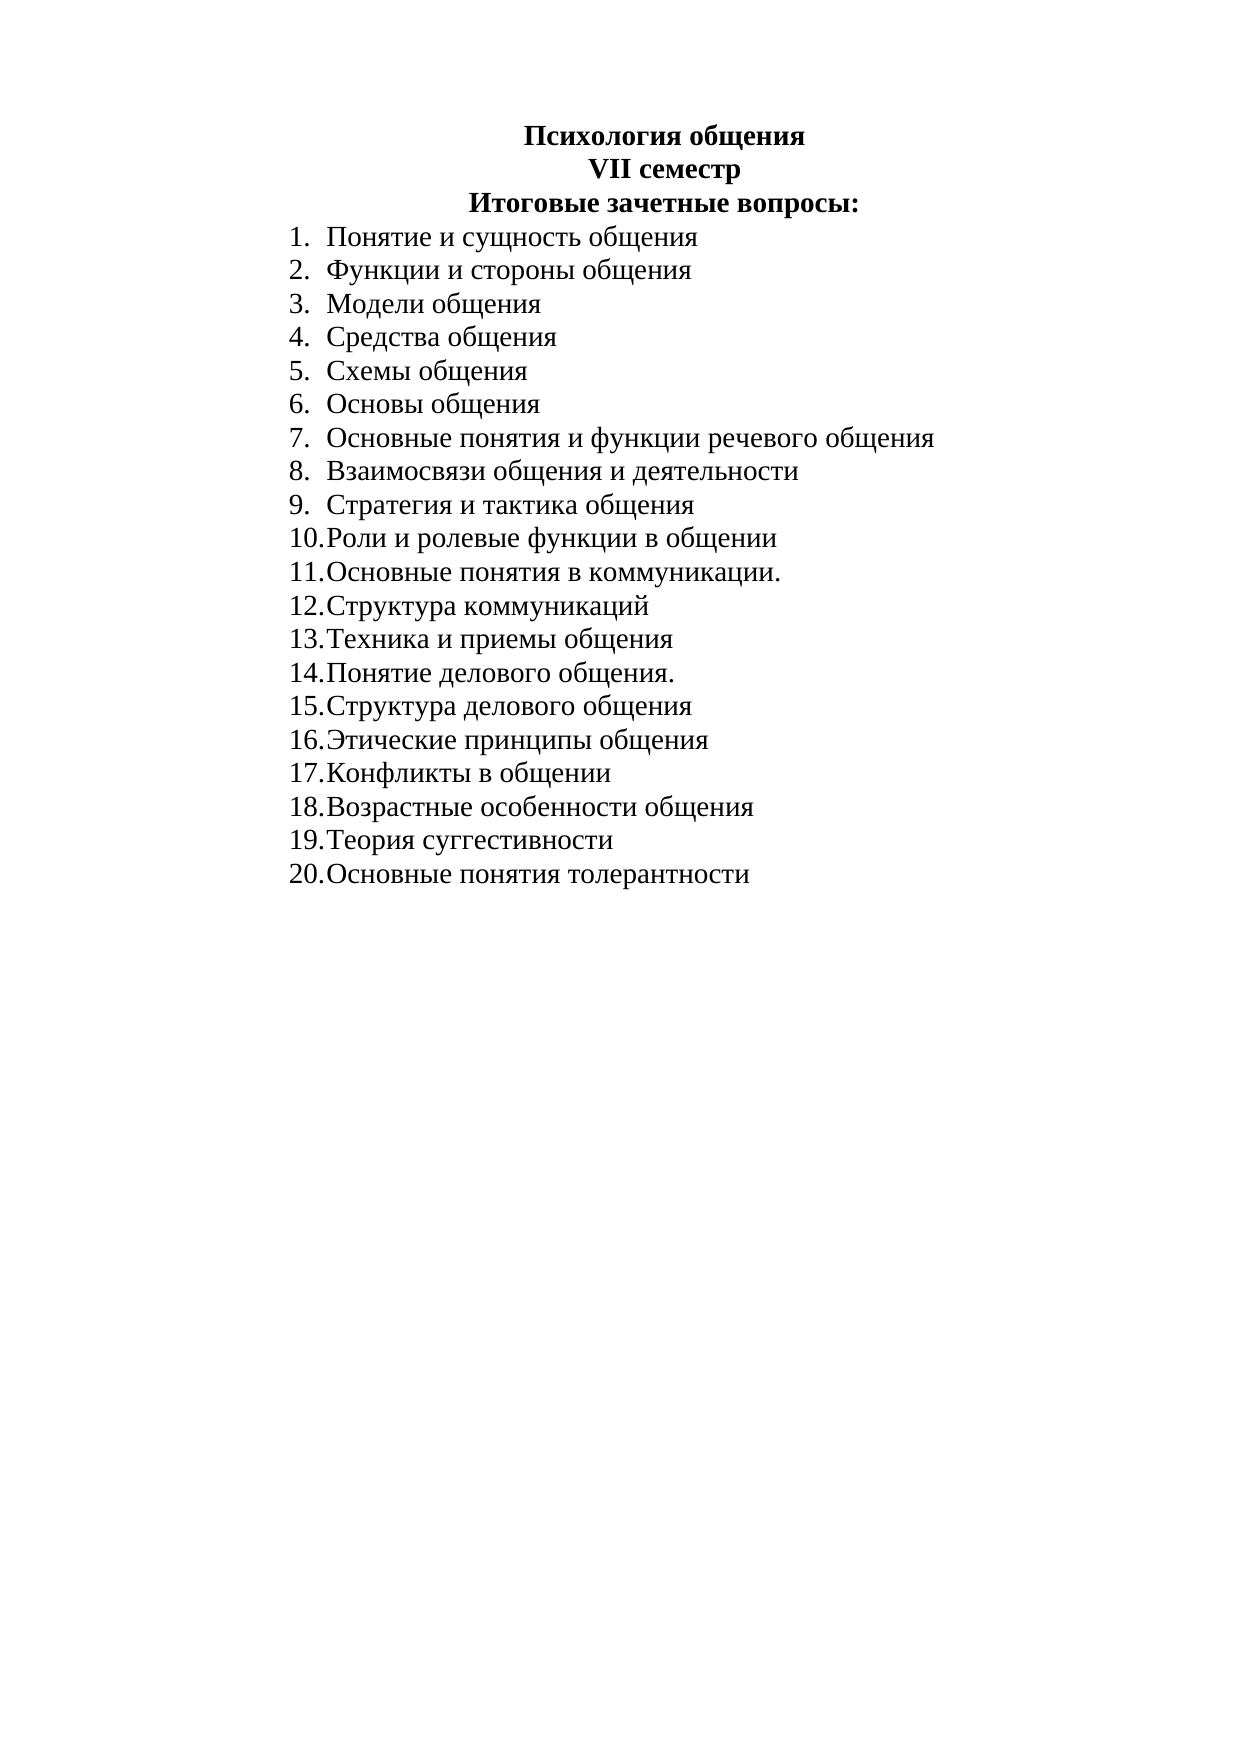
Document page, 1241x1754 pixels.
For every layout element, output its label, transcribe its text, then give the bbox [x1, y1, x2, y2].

list Этические принципы общения [288, 722, 1152, 755]
list Понятие делового общения. [288, 655, 1152, 688]
list Роли и ролевые функции в общении [288, 521, 1152, 554]
list Конфликты в общении [288, 755, 1152, 789]
list Схемы общения [288, 353, 1152, 386]
list Структура коммуникаций [288, 588, 1152, 621]
list Техника и приемы общения [288, 621, 1152, 655]
list Стратегия и тактика общения [288, 487, 1152, 521]
list Средства общения [288, 319, 1152, 353]
list Функции и стороны общения [288, 252, 1152, 286]
text Психология общения [177, 118, 1152, 152]
list Взаимосвязи общения и деятельности [288, 453, 1152, 487]
list Основные понятия толерантности [288, 856, 1152, 889]
list Понятие и сущность общения [288, 219, 1152, 252]
list Структура делового общения [288, 688, 1152, 722]
list Возрастные особенности общения [288, 789, 1152, 822]
list Основы общения [288, 386, 1152, 420]
text VII семестр [177, 152, 1152, 185]
list Основные понятия и функции речевого общения [288, 420, 1152, 453]
list Основные понятия в коммуникации. [288, 554, 1152, 588]
list Теория суггестивности [288, 822, 1152, 856]
list Модели общения [288, 286, 1152, 319]
text Итоговые зачетные вопросы: [177, 185, 1152, 219]
